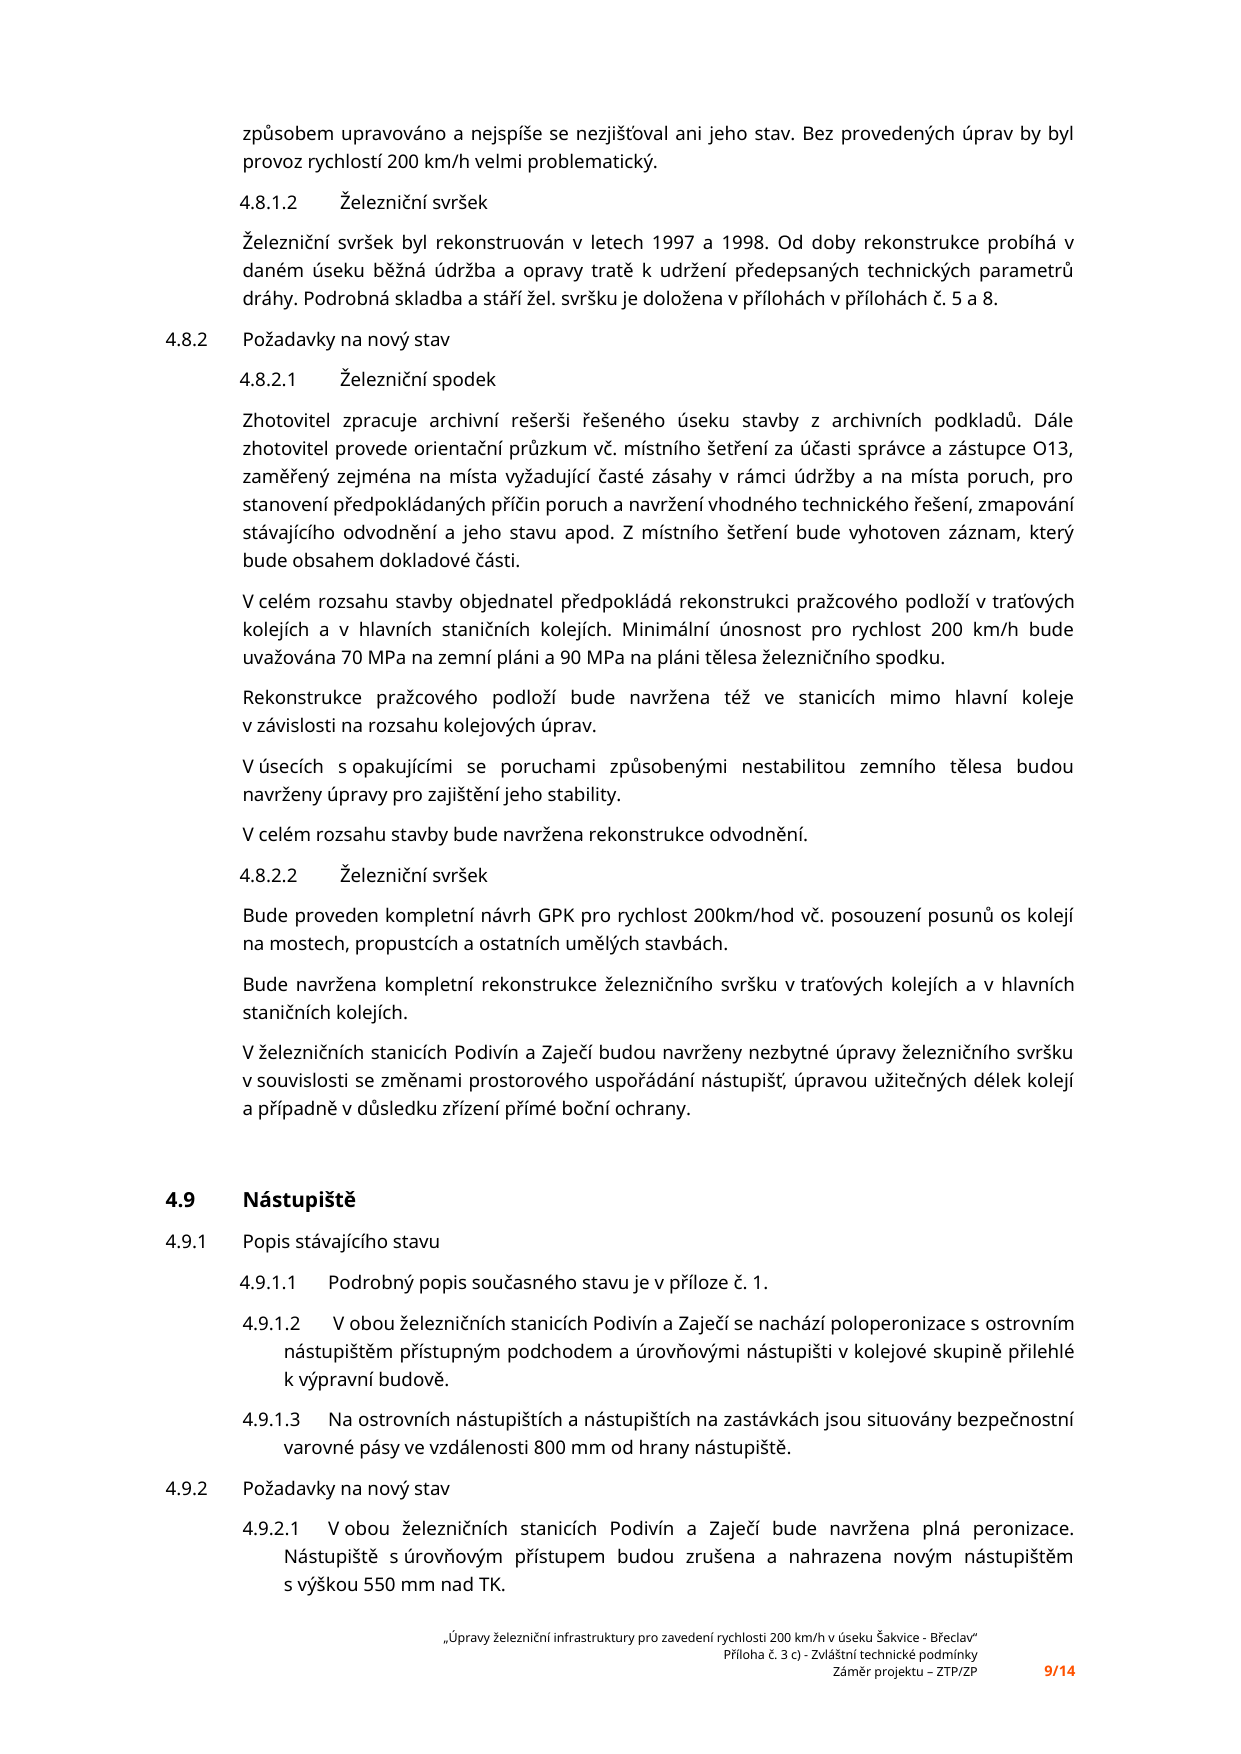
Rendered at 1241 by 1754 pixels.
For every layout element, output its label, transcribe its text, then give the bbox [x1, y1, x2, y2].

list V celém rozsahu stavby bude navržena rekonstrukce odvodnění. [242, 822, 1075, 847]
list Bude proveden kompletní návrh GPK pro rychlost 200km/hod vč. posouzení posunů os kolejí na mostech, propustcích a ostatních umělých stavbách. [242, 903, 1075, 956]
text Požadavky na nový stav [165, 1475, 1075, 1501]
list Železniční svršek byl rekonstruován v letech 1997 a 1998. Od doby rekonstrukce probíhá v daném úseku běžná údržba a opravy tratě k udržení předepsaných technických parametrů dráhy. Podrobná skladba a stáří žel. svršku je doložena v přílohách v přílohách č. 5 a 8. [242, 230, 1075, 311]
text Popis stávajícího stavu [165, 1229, 1075, 1254]
text Požadavky na nový stav [165, 326, 1075, 352]
text Nástupiště [165, 1185, 1075, 1213]
text Železniční svršek [239, 189, 1075, 215]
text Železniční svršek [239, 862, 1075, 888]
text Na ostrovních nástupištích a nástupištích na zastávkách jsou situovány bezpečnostní varovné pásy ve vzdálenosti 800 mm od hrany nástupiště. [242, 1406, 1075, 1460]
list V celém rozsahu stavby objednatel předpokládá rekonstrukci pražcového podloží v traťových kolejích a v hlavních staničních kolejích. Minimální únosnost pro rychlost 200 km/h bude uvažována 70 MPa na zemní pláni a 90 MPa na pláni tělesa železničního spodku. [242, 588, 1075, 669]
list Zhotovitel zpracuje archivní rešerši řešeného úseku stavby z archivních podkladů. Dále zhotovitel provede orientační průzkum vč. místního šetření za účasti správce a zástupce O13, zaměřený zejména na místa vyžadující časté zásahy v rámci údržby a na místa poruch, pro stanovení předpokládaných příčin poruch a navržení vhodného technického řešení, zmapování stávajícího odvodnění a jeho stavu apod. Z místního šetření bude vyhotoven záznam, který bude obsahem dokladové části. [242, 407, 1075, 573]
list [242, 121, 1075, 174]
list V úsecích s opakujícími se poruchami způsobenými nestabilitou zemního tělesa budou navrženy úpravy pro zajištění jeho stability. [242, 753, 1075, 807]
text V obou železničních stanicích Podivín a Zaječí bude navržena plná peronizace. Nástupiště s úrovňovým přístupem budou zrušena a nahrazena novým nástupištěm s výškou 550 mm nad TK. [242, 1516, 1075, 1597]
text V obou železničních stanicích Podivín a Zaječí se nachází poloperonizace s ostrovním nástupištěm přístupným podchodem a úrovňovými nástupišti v kolejové skupině přilehlé k výpravní budově. [242, 1310, 1075, 1391]
list Bude navržena kompletní rekonstrukce železničního svršku v traťových kolejích a v hlavních staničních kolejích. [242, 971, 1075, 1025]
list Rekonstrukce pražcového podloží bude navržena též ve stanicích mimo hlavní koleje v závislosti na rozsahu kolejových úprav. [242, 684, 1075, 738]
text Podrobný popis současného stavu je v příloze č. 1. [239, 1269, 1075, 1295]
list V železničních stanicích Podivín a Zaječí budou navrženy nezbytné úpravy železničního svršku v souvislosti se změnami prostorového uspořádání nástupišť, úpravou užitečných délek kolejí a případně v důsledku zřízení přímé boční ochrany. [242, 1040, 1075, 1121]
text Železniční spodek [239, 367, 1075, 392]
